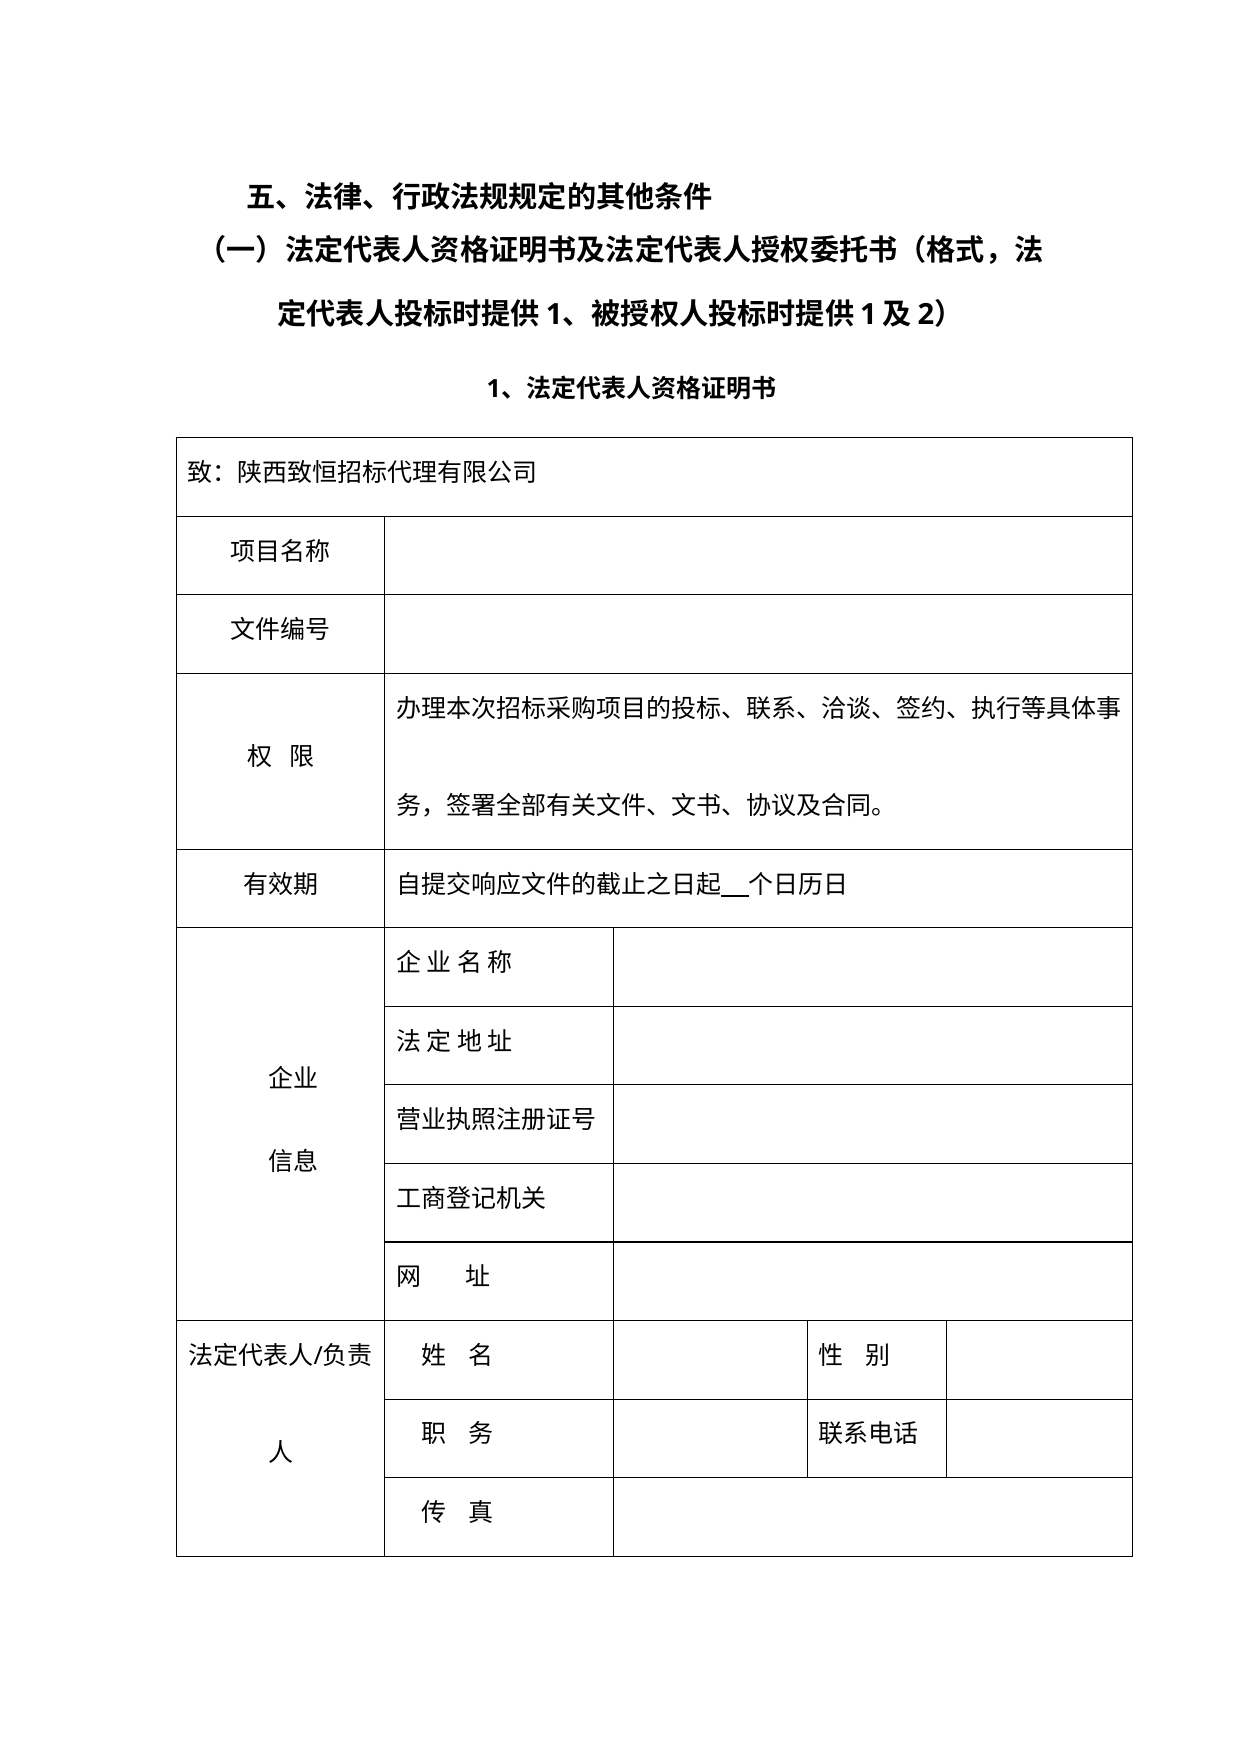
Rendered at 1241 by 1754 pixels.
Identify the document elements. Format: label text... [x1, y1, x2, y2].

table_cell [614, 1243, 1132, 1320]
text 1、法定代表人资格证明书 [209, 354, 1053, 419]
table_cell [614, 1164, 1132, 1241]
table_cell 自提交响应文件的截止之日起 个日历日 [385, 850, 1132, 927]
table_cell 营业执照注册证号 [385, 1085, 613, 1163]
table_cell 传 真 [385, 1478, 613, 1556]
table_cell [614, 1400, 807, 1477]
table_cell 权 限 [177, 674, 384, 849]
table_cell [385, 517, 1132, 594]
table_cell [947, 1400, 1132, 1477]
table_cell [614, 1085, 1132, 1163]
table_cell [614, 928, 1132, 1006]
table_cell 法定代表人/负责人 [177, 1321, 384, 1556]
table_cell 企业 信息 [177, 928, 384, 1320]
table_cell 性 别 [808, 1321, 946, 1398]
table_cell 项目名称 [177, 517, 384, 594]
table_cell [947, 1321, 1132, 1398]
table_cell [614, 1321, 807, 1398]
text （一）法定代表人资格证明书及法定代表人授权委托书（格式，法定代表人投标时提供1、被授权人投标时提供1及2） [187, 227, 1053, 333]
table_cell 姓 名 [385, 1321, 613, 1398]
table_cell 文件编号 [177, 595, 384, 673]
text 五、法律、行政法规规定的其他条件 [187, 162, 1053, 227]
table_cell [385, 595, 1132, 673]
table_cell [614, 1478, 1132, 1556]
table_cell 联系电话 [808, 1400, 946, 1477]
table_cell 网 址 [385, 1243, 613, 1320]
table_cell 职 务 [385, 1400, 613, 1477]
table_cell [614, 1007, 1132, 1084]
table_cell 有效期 [177, 850, 384, 927]
table_header 致：陕西致恒招标代理有限公司 [177, 438, 1132, 516]
table_cell 法 定 地 址 [385, 1007, 613, 1084]
table_cell 企 业 名 称 [385, 928, 613, 1006]
table_cell 办理本次招标采购项目的投标、联系、洽谈、签约、执行等具体事务，签署全部有关文件、文书、协议及合同。 [385, 674, 1132, 849]
table_cell 工商登记机关 [385, 1164, 613, 1241]
